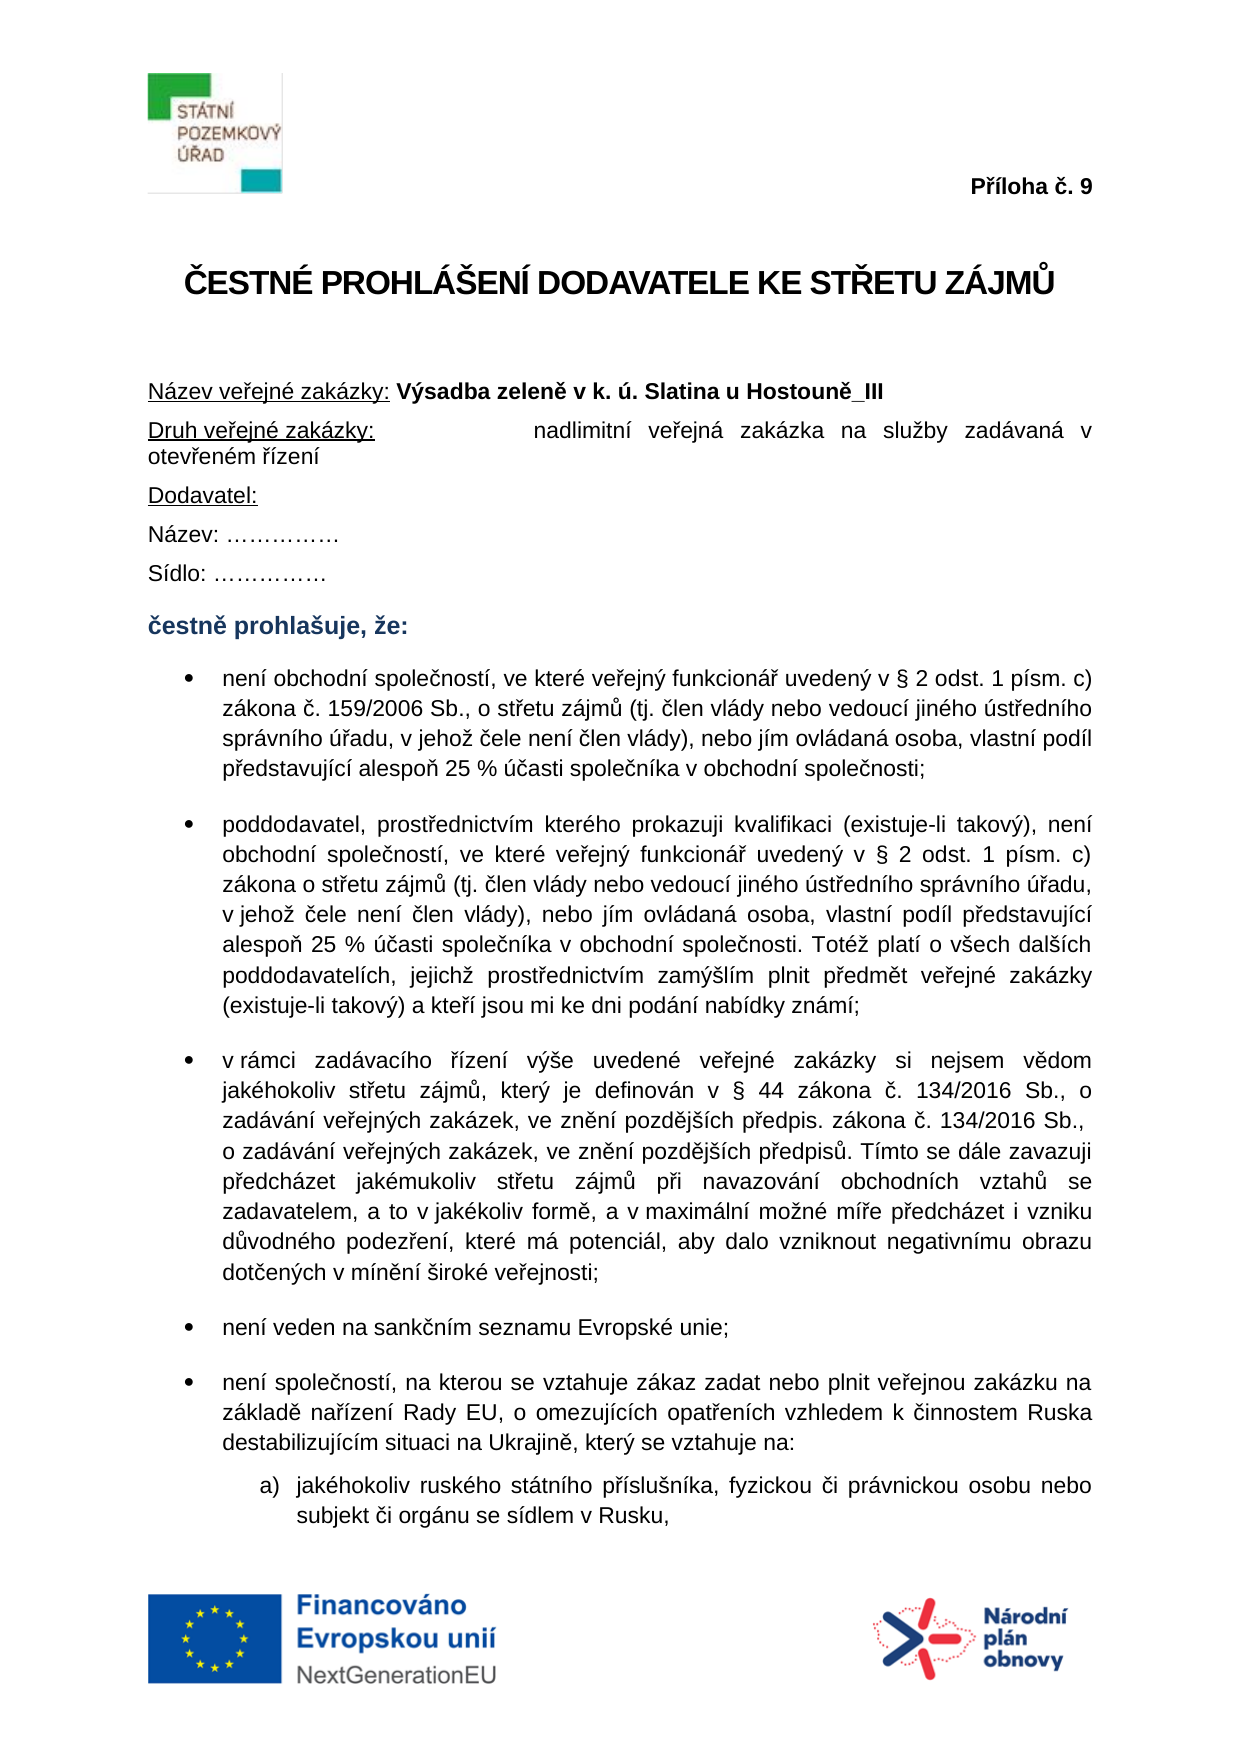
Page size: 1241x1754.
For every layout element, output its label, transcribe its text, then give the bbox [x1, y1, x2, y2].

picture [147, 73, 284, 195]
text Druh veřejné zakázky: nadlimitní veřejná zakázka na služby zadávaná v otevřeném řízení [148, 417, 1093, 469]
list v rámci zadávacího řízení výše uvedené veřejné zakázky si nejsem vědom jakéhokoliv střetu zájmů, který je definován v § 44 zákona č. 134/2016 Sb., o zadávání veřejných zakázek, ve znění pozdějších předpis. zákona č. 134/2016 Sb., o zadávání veřejných zakázek, ve znění pozdějších předpisů. Tímto se dále zavazuji předcházet jakémukoliv střetu zájmů při navazování obchodních vztahů se zadavatelem, a to v jakékoliv formě, a v maximální možné míře předcházet i vzniku důvodného podezření, které má potenciál, aby dalo vzniknout negativnímu obrazu dotčených v mínění široké veřejnosti; [185, 1047, 1093, 1285]
list není společností, na kterou se vztahuje zákaz zadat nebo plnit veřejnou zakázku na základě nařízení Rady EU, o omezujících opatřeních vzhledem k činnostem Ruska destabilizujícím situaci na Ukrajině, který se vztahuje na: [185, 1369, 1093, 1456]
list není veden na sankčním seznamu Evropské unie; [185, 1314, 1093, 1340]
list není obchodní společností, ve které veřejný funkcionář uvedený v § 2 odst. 1 písm. c) zákona č. 159/2006 Sb., o střetu zájmů (tj. člen vlády nebo vedoucí jiného ústředního správního úřadu, v jehož čele není člen vlády), nebo jím ovládaná osoba, vlastní podíl představující alespoň 25 % účasti společníka v obchodní společnosti; [185, 665, 1093, 782]
text Název veřejné zakázky: Výsadba zeleně v k. ú. Slatina u Hostouně_III [148, 378, 1093, 404]
title Čestné prohlášení dodavatele ke střetu zájmů [148, 263, 1093, 301]
text Dodavatel: [148, 482, 1093, 508]
text Název: …………… [148, 521, 1093, 547]
list jakéhokoliv ruského státního příslušníka, fyzickou či právnickou osobu nebo subjekt či orgánu se sídlem v Rusku, [259, 1472, 1093, 1528]
picture [857, 1573, 1085, 1709]
picture [138, 1580, 522, 1695]
list poddodavatel, prostřednictvím kterého prokazuji kvalifikaci (existuje-li takový), není obchodní společností, ve které veřejný funkcionář uvedený v § 2 odst. 1 písm. c) zákona o střetu zájmů (tj. člen vlády nebo vedoucí jiného ústředního správního úřadu, v jehož čele není člen vlády), nebo jím ovládaná osoba, vlastní podíl představující alespoň 25 % účasti společníka v obchodní společnosti. Totéž platí o všech dalších poddodavatelích, jejichž prostřednictvím zamýšlím plnit předmět veřejné zakázky (existuje-li takový) a kteří jsou mi ke dni podání nabídky známí; [185, 811, 1093, 1018]
subtitle čestně prohlašuje, že: [148, 611, 1093, 640]
text Sídlo: …………… [148, 559, 1093, 586]
